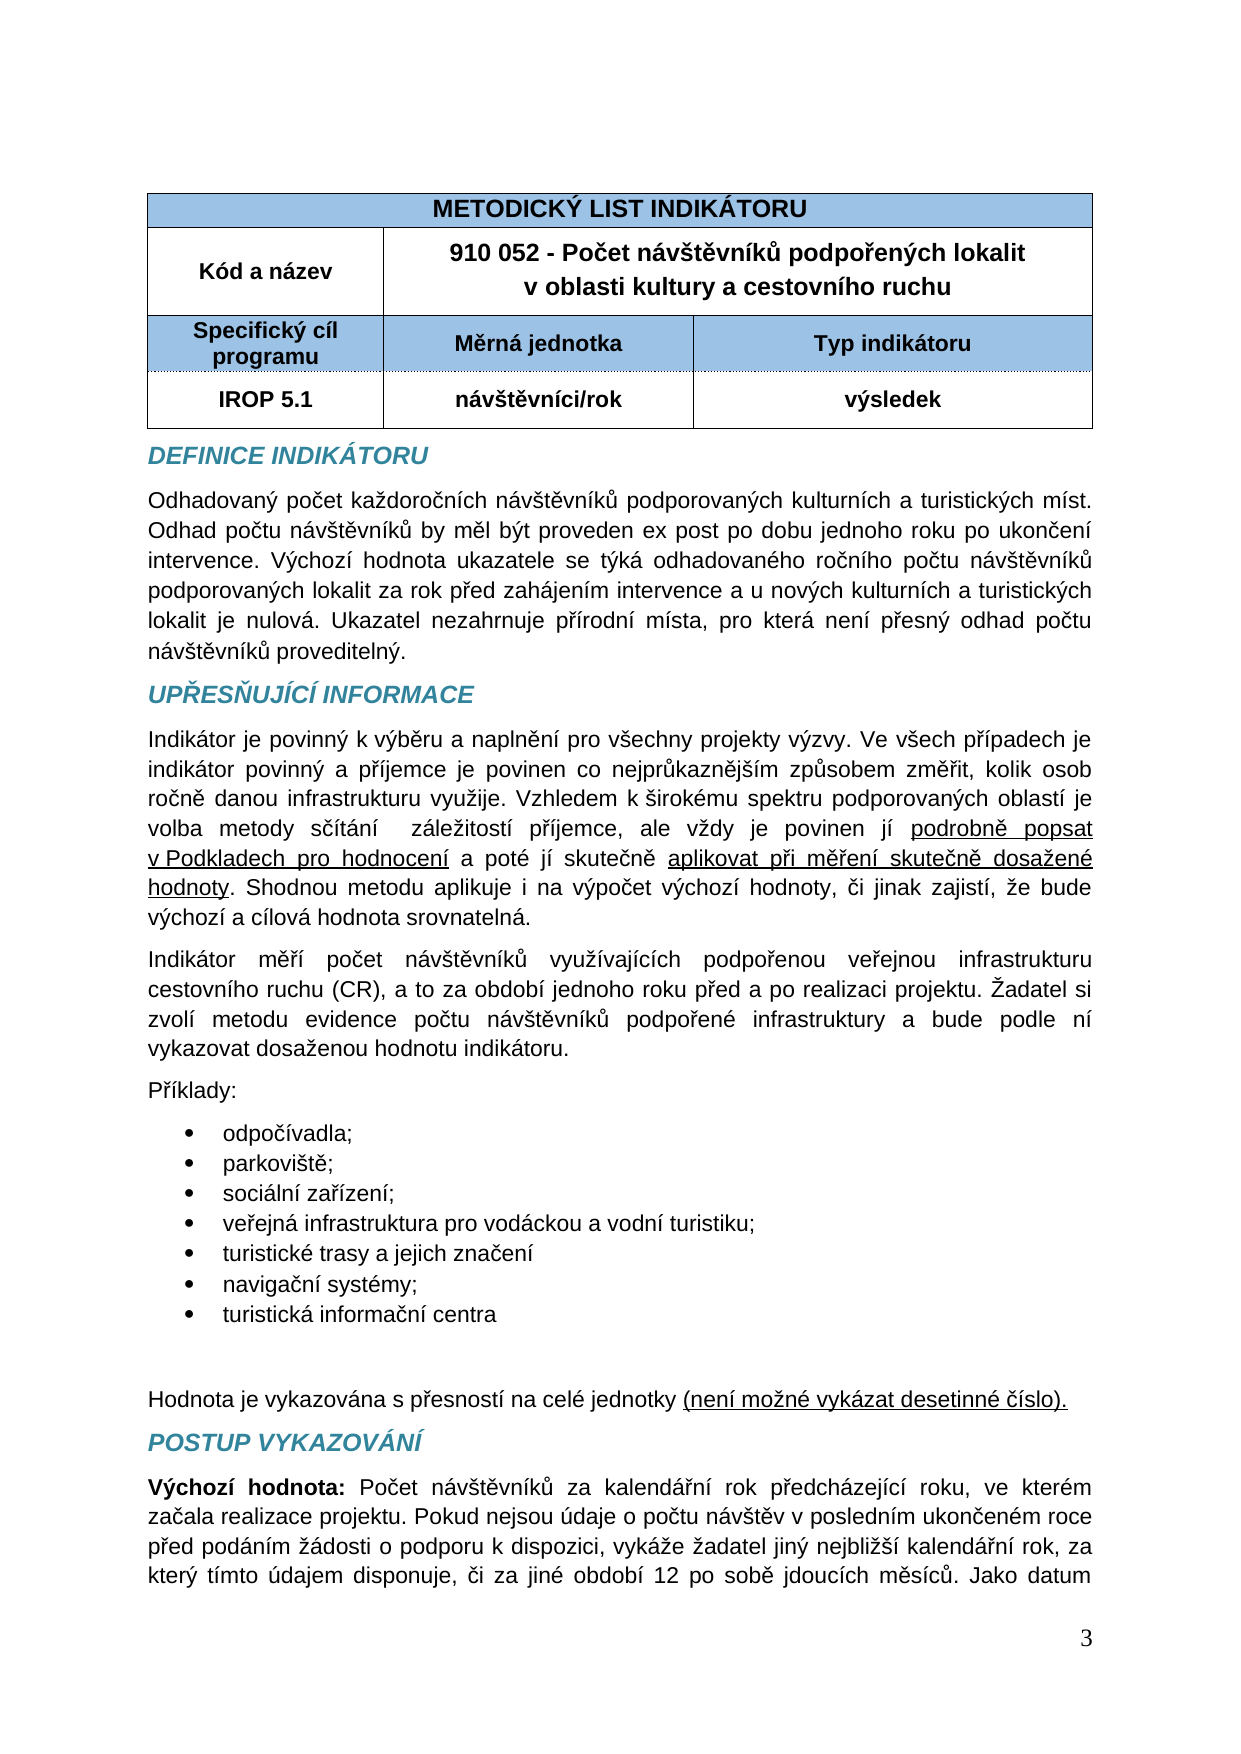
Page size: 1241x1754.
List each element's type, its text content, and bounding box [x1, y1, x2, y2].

table_cell IROP 5.1 [148, 371, 383, 427]
table_cell 910 052 - Počet návštěvníků podpořených lokalit v oblasti kultury a cestovního ruchu [384, 228, 1092, 315]
list veřejná infrastruktura pro vodáckou a vodní turistiku; [185, 1210, 1093, 1237]
text postup vykazování [148, 1428, 1093, 1457]
text Odhadovaný počet každoročních návštěvníků podporovaných kulturních a turistických míst. Odhad počtu návštěvníků by měl být proveden ex post po dobu jednoho roku po ukončení intervence. Výchozí hodnota ukazatele se týká odhadovaného ročního počtu návštěvníků podporovaných lokalit za rok před zahájením intervence a u nových kulturních a turistických lokalit je nulová. Ukazatel nezahrnuje přírodní místa, pro která není přesný odhad počtu návštěvníků proveditelný. [148, 487, 1093, 664]
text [148, 1473, 1093, 1589]
table_cell návštěvníci/rok [384, 371, 693, 427]
list parkoviště; [185, 1150, 1093, 1176]
table_header METODICKÝ LIST INDIKÁTORU [148, 194, 1092, 227]
list sociální zařízení; [185, 1180, 1093, 1206]
table_cell Měrná jednotka [384, 316, 693, 371]
table_cell výsledek [694, 371, 1092, 427]
text Indikátor měří počet návštěvníků využívajících podpořenou veřejnou infrastrukturu cestovního ruchu (CR), a to za období jednoho roku před a po realizaci projektu. Žadatel si zvolí metodu evidence počtu návštěvníků podpořené infrastruktury a bude podle ní vykazovat dosaženou hodnotu indikátoru. [148, 946, 1093, 1062]
text Příklady: [148, 1077, 1093, 1104]
text Indikátor je povinný k výběru a naplnění pro všechny projekty výzvy. Ve všech případech je indikátor povinný a příjemce je povinen co nejprůkaznějším způsobem změřit, kolik osob ročně danou infrastrukturu využije. Vzhledem k širokému spektru podporovaných oblastí je volba metody sčítání záležitostí příjemce, ale vždy je povinen jí podrobně popsat v Podkladech pro hodnocení a poté jí skutečně aplikovat při měření skutečně dosažené hodnoty. Shodnou metodu aplikuje i na výpočet výchozí hodnoty, či jinak zajistí, že bude výchozí a cílová hodnota srovnatelná. [148, 726, 1093, 930]
table_cell Kód a název [148, 228, 383, 315]
list turistická informační centra [185, 1301, 1093, 1327]
list odpočívadla; [185, 1119, 1093, 1146]
text Definice indikátoru [148, 441, 1093, 470]
list turistické trasy a jejich značení [185, 1240, 1093, 1267]
text Upřesňující informace [148, 680, 1093, 709]
table_cell Specifický cíl programu [148, 316, 383, 371]
text Hodnota je vykazována s přesností na celé jednotky (není možné vykázat desetinné číslo). [148, 1386, 1093, 1412]
list navigační systémy; [185, 1271, 1093, 1297]
table_cell Typ indikátoru [694, 316, 1092, 371]
